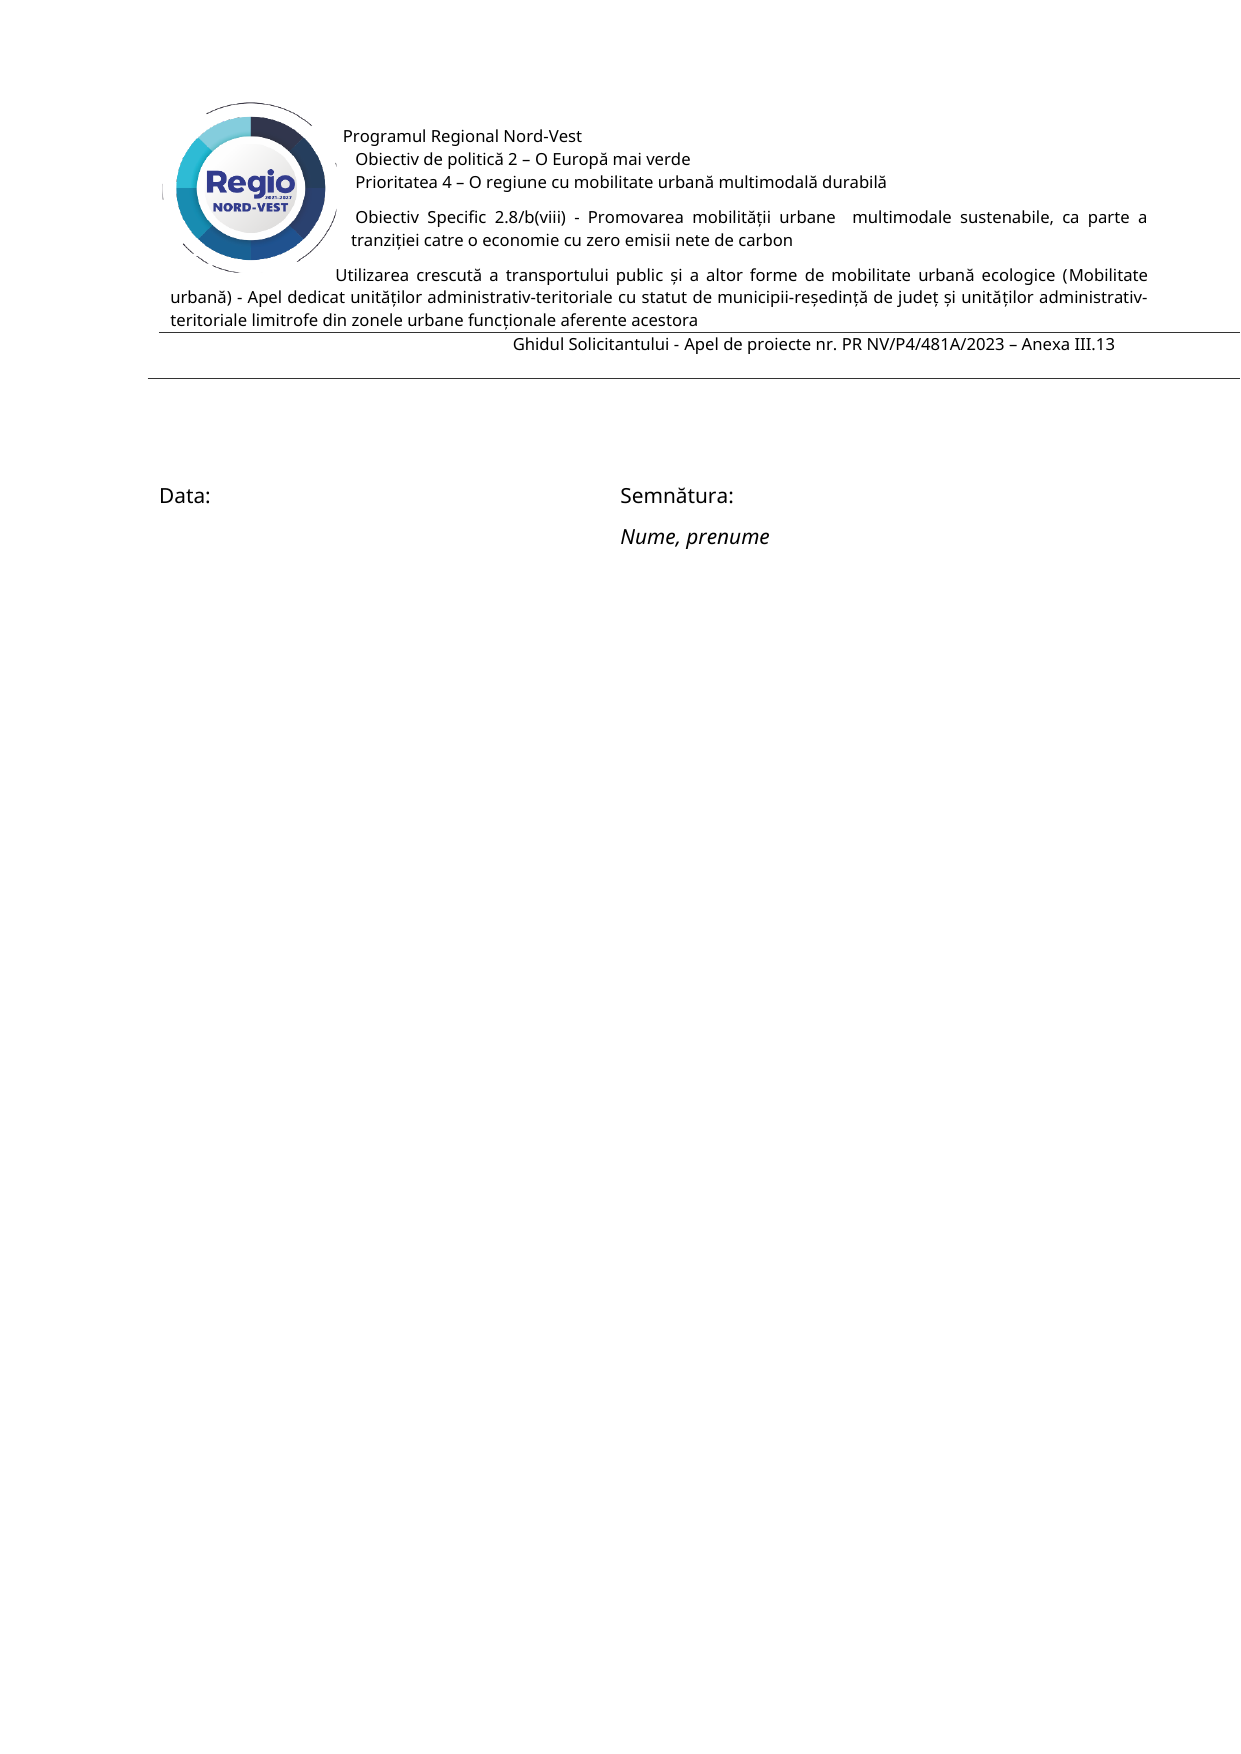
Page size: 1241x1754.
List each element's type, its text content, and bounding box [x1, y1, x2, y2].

table_header Data: [148, 469, 609, 587]
picture [161, 102, 337, 271]
table_header Semnătura: Nume, prenume [609, 469, 1070, 587]
